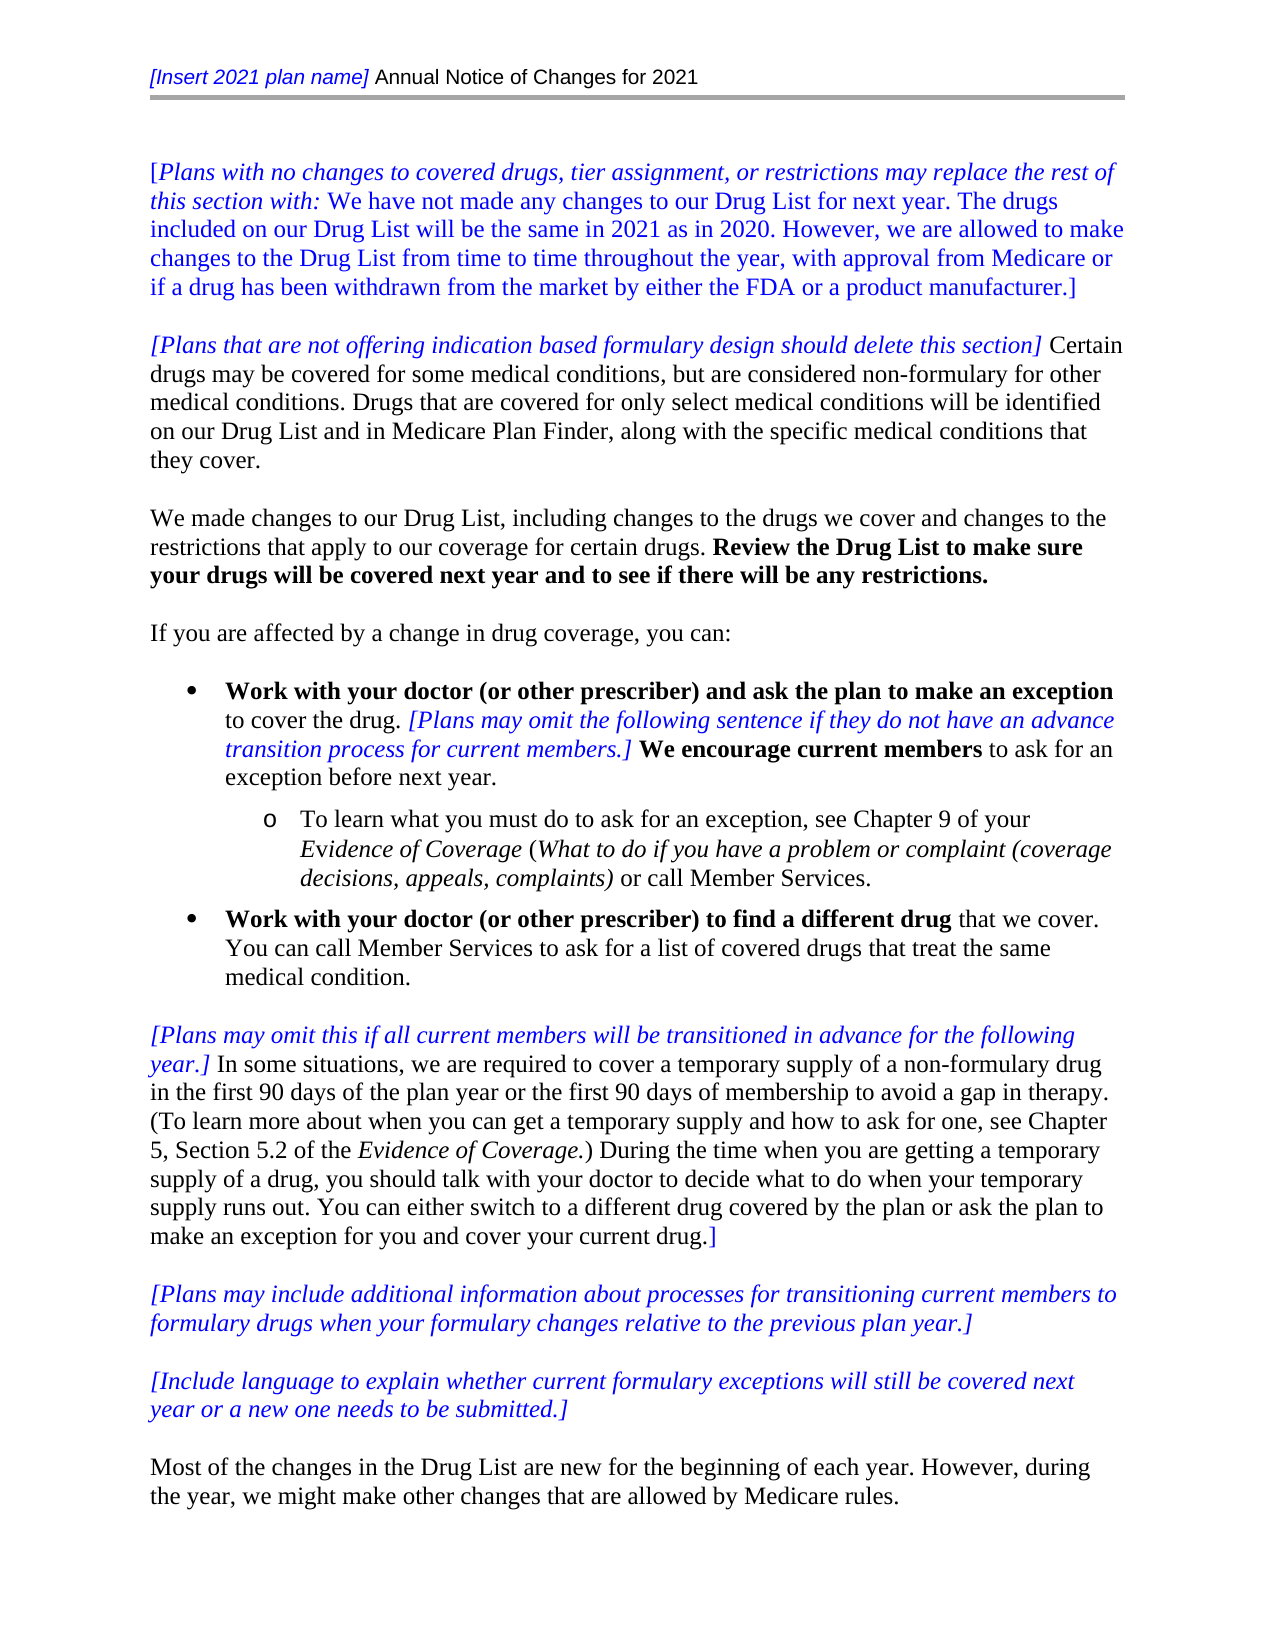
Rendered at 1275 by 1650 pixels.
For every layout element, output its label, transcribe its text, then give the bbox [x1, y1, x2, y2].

text We made changes to our Drug List, including changes to the drugs we cover and changes to the restrictions that apply to our coverage for certain drugs. Review the Drug List to make sure your drugs will be covered next year and to see if there will be any restrictions. [150, 503, 1125, 589]
list Work with your doctor (or other prescriber) to find a different drug that we cover. You can call Member Services to ask for a list of covered drugs that treat the same medical condition. [187, 904, 1125, 991]
text [Plans may omit this if all current members will be transitioned in advance for the following year.] In some situations, we are required to cover a temporary supply of a non-formulary drug in the first 90 days of the plan year or the first 90 days of membership to avoid a gap in therapy. (To learn more about when you can get a temporary supply and how to ask for one, see Chapter 5, Section 5.2 of the Evidence of Coverage.) During the time when you are getting a temporary supply of a drug, you should talk with your doctor to decide what to do when your temporary supply runs out. You can either switch to a different drug covered by the plan or ask the plan to make an exception for you and cover your current drug.] [150, 1020, 1125, 1250]
text [Plans may include additional information about processes for transitioning current members to formulary drugs when your formulary changes relative to the previous plan year.] [150, 1279, 1125, 1337]
text If you are affected by a change in drug coverage, you can: [150, 618, 1125, 647]
text [Plans that are not offering indication based formulary design should delete this section] Certain drugs may be covered for some medical conditions, but are considered non-formulary for other medical conditions. Drugs that are covered for only select medical conditions will be identified on our Drug List and in Medicare Plan Finder, along with the specific medical conditions that they cover. [150, 330, 1125, 474]
text [Include language to explain whether current formulary exceptions will still be covered next year or a new one needs to be submitted.] [150, 1366, 1125, 1423]
list Work with your doctor (or other prescriber) and ask the plan to make an exception to cover the drug. [Plans may omit the following sentence if they do not have an advance transition process for current members.] We encourage current members to ask for an exception before next year. [187, 676, 1125, 791]
text Most of the changes in the Drug List are new for the beginning of each year. However, during the year, we might make other changes that are allowed by Medicare rules. [150, 1452, 1125, 1510]
list To learn what you must do to ask for an exception, see Chapter 9 of your Evidence of Coverage (What to do if you have a problem or complaint (coverage decisions, appeals, complaints) or call Member Services. [262, 804, 1125, 892]
text [Plans with no changes to covered drugs, tier assignment, or restrictions may replace the rest of this section with: We have not made any changes to our Drug List for next year. The drugs included on our Drug List will be the same in 2021 as in 2020. However, we are allowed to make changes to the Drug List from time to time throughout the year, with approval from Medicare or if a drug has been withdrawn from the market by either the FDA or a product manufacturer.] [150, 157, 1125, 301]
